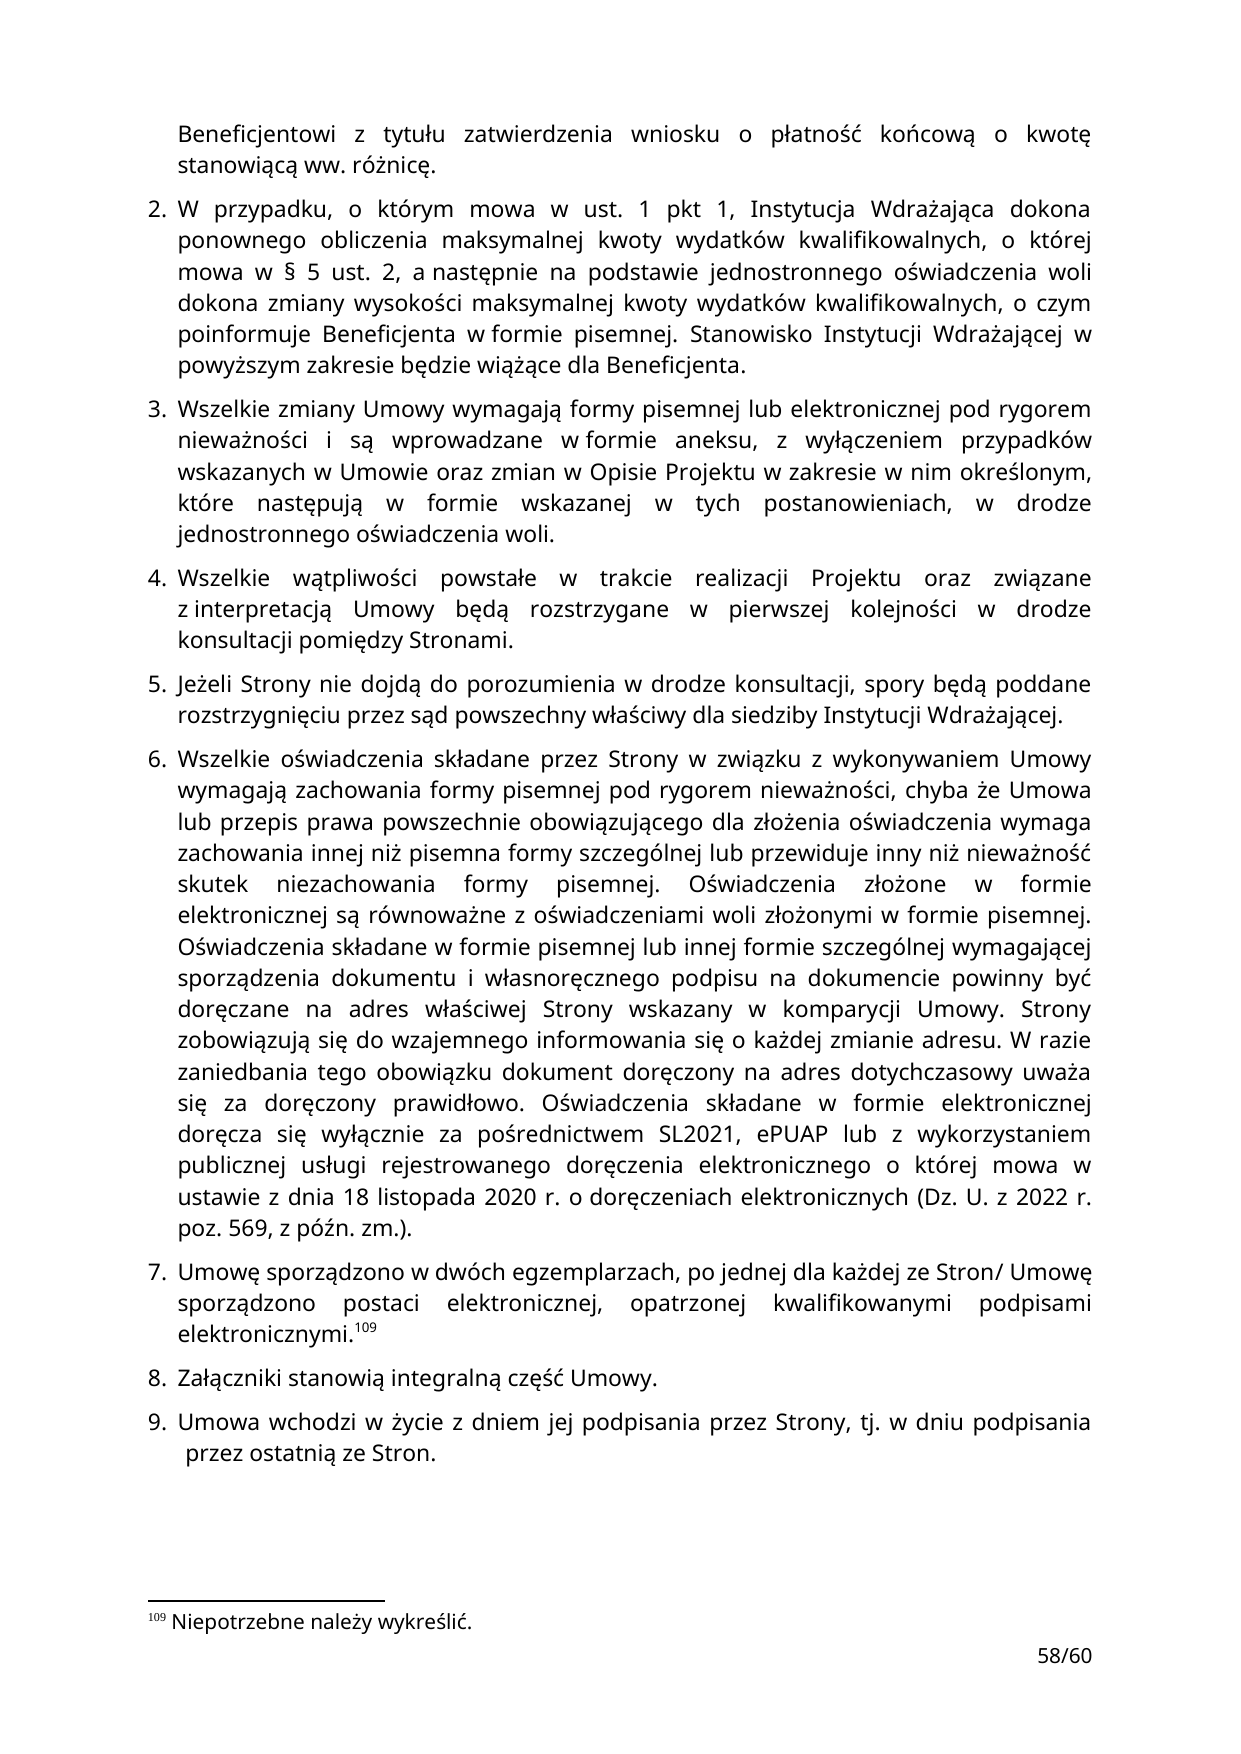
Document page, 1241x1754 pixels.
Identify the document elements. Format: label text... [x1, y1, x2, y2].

list Wszelkie wątpliwości powstałe w trakcie realizacji Projektu oraz związane z interpretacją Umowy będą rozstrzygane w pierwszej kolejności w drodze konsultacji pomiędzy Stronami. [148, 562, 1092, 656]
list Załączniki stanowią integralną część Umowy. [148, 1362, 1092, 1393]
list Wszelkie zmiany Umowy wymagają formy pisemnej lub elektronicznej pod rygorem nieważności i są wprowadzane w formie aneksu, z wyłączeniem przypadków wskazanych w Umowie oraz zmian w Opisie Projektu w zakresie w nim określonym, które następują w formie wskazanej w tych postanowieniach, w drodze jednostronnego oświadczenia woli. [148, 393, 1092, 549]
list Wszelkie oświadczenia składane przez Strony w związku z wykonywaniem Umowy wymagają zachowania formy pisemnej pod rygorem nieważności, chyba że Umowa lub przepis prawa powszechnie obowiązującego dla złożenia oświadczenia wymaga zachowania innej niż pisemna formy szczególnej lub przewiduje inny niż nieważność skutek niezachowania formy pisemnej. Oświadczenia złożone w formie elektronicznej są równoważne z oświadczeniami woli złożonymi w formie pisemnej. Oświadczenia składane w formie pisemnej lub innej formie szczególnej wymagającej sporządzenia dokumentu i własnoręcznego podpisu na dokumencie powinny być doręczane na adres właściwej Strony wskazany w komparycji Umowy. Strony zobowiązują się do wzajemnego informowania się o każdej zmianie adresu. W razie zaniedbania tego obowiązku dokument doręczony na adres dotychczasowy uważa się za doręczony prawidłowo. Oświadczenia składane w formie elektronicznej doręcza się wyłącznie za pośrednictwem SL2021, ePUAP lub z wykorzystaniem publicznej usługi rejestrowanego doręczenia elektronicznego o której mowa w ustawie z dnia 18 listopada 2020 r. o doręczeniach elektronicznych (Dz. U. z 2022 r. poz. 569, z późn. zm.). [148, 743, 1092, 1243]
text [177, 118, 1092, 181]
list W przypadku, o którym mowa w ust. 1 pkt 1, Instytucja Wdrażająca dokona ponownego obliczenia maksymalnej kwoty wydatków kwalifikowalnych, o której mowa w § 5 ust. 2, a następnie na podstawie jednostronnego oświadczenia woli dokona zmiany wysokości maksymalnej kwoty wydatków kwalifikowalnych, o czym poinformuje Beneficjenta w formie pisemnej. Stanowisko Instytucji Wdrażającej w powyższym zakresie będzie wiążące dla Beneficjenta. [148, 193, 1092, 381]
list Umowa wchodzi w życie z dniem jej podpisania przez Strony, tj. w dniu podpisania przez ostatnią ze Stron. [148, 1406, 1092, 1468]
list Umowę sporządzono w dwóch egzemplarzach, po jednej dla każdej ze Stron/ Umowę sporządzono postaci elektronicznej, opatrzonej kwalifikowanymi podpisami elektronicznymi. [148, 1256, 1092, 1349]
list Jeżeli Strony nie dojdą do porozumienia w drodze konsultacji, spory będą poddane rozstrzygnięciu przez sąd powszechny właściwy dla siedziby Instytucji Wdrażającej. [148, 668, 1092, 731]
